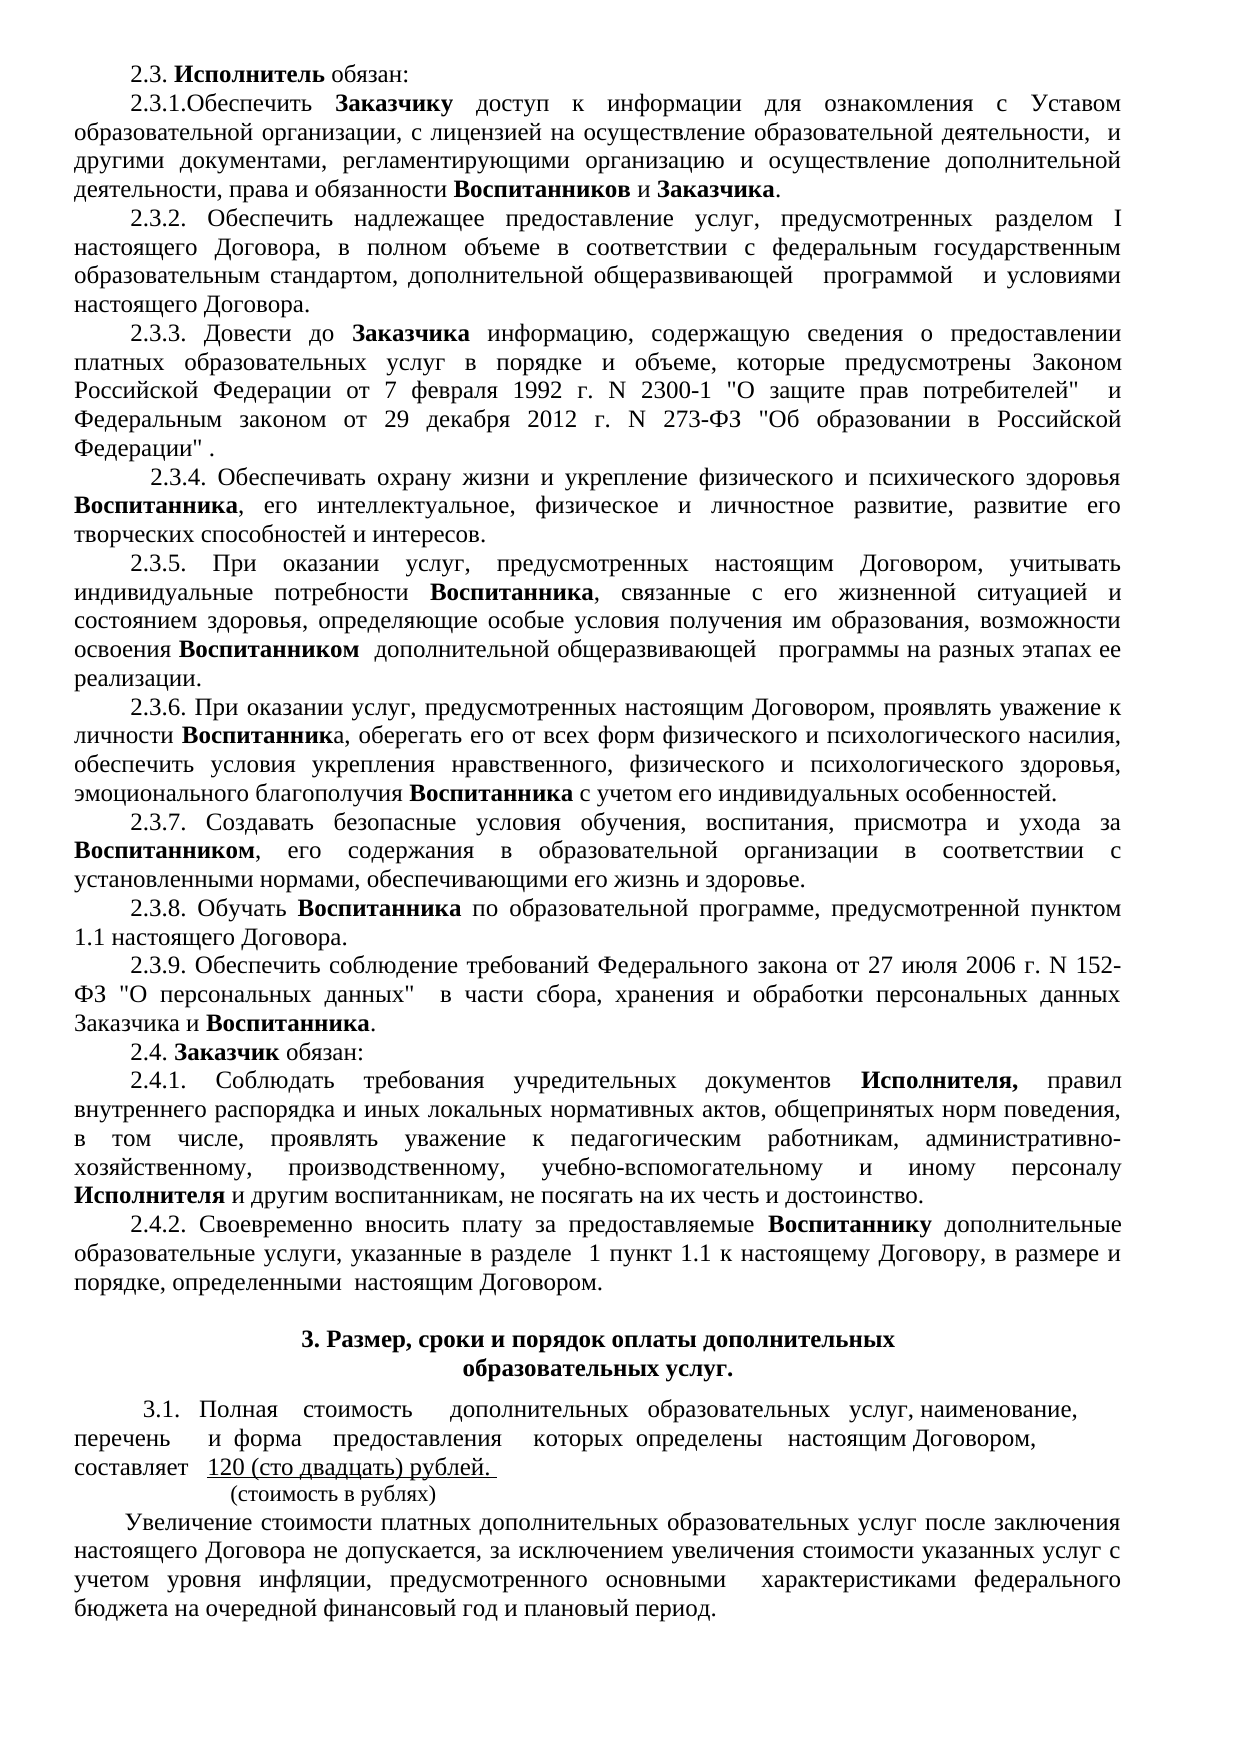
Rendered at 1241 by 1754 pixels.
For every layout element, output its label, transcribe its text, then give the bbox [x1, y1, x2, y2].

text 2.4.2. Своевременно вносить плату за предоставляемые Воспитаннику дополнительные образовательные услуги, указанные в разделе 1 пункт 1.1 к настоящему Договору, в размере и порядке, определенными настоящим Договором. [74, 1209, 1122, 1295]
text 2.4. Заказчик обязан: [74, 1037, 1122, 1065]
text 2.3.4. Обеспечивать охрану жизни и укрепление физического и психического здоровья Воспитанника, его интеллектуальное, физическое и личностное развитие, развитие его творческих способностей и интересов. [74, 462, 1122, 548]
text 2.3.3. Довести до Заказчика информацию, содержащую сведения о предоставлении платных образовательных услуг в порядке и объеме, которые предусмотрены Законом Российской Федерации от 7 февраля 1992 г. N 2300-1 "О защите прав потребителей" и Федеральным законом от 29 декабря 2012 г. N 273-ФЗ "Об образовании в Российской Федерации" . [74, 318, 1122, 462]
text 2.3.9. Обеспечить соблюдение требований Федерального закона от 27 июля 2006 г. N 152-ФЗ "О персональных данных" в части сбора, хранения и обработки персональных данных Заказчика и Воспитанника. [74, 950, 1122, 1037]
text 2.4.1. Соблюдать требования учредительных документов Исполнителя, правил внутреннего распорядка и иных локальных нормативных актов, общепринятых норм поведения, в том числе, проявлять уважение к педагогическим работникам, административно-хозяйственному, производственному, учебно-вспомогательному и иному персоналу Исполнителя и другим воспитанникам, не посягать на их честь и достоинство. [74, 1065, 1122, 1209]
text 3. Размер, сроки и порядок оплаты дополнительных [74, 1324, 1122, 1353]
text 2.3.1.Обеспечить Заказчику доступ к информации для ознакомления с Уставом образовательной организации, с лицензией на осуществление образовательной деятельности, и другими документами, регламентирующими организацию и осуществление дополнительной деятельности, права и обязанности Воспитанников и Заказчика. [74, 88, 1122, 203]
text 2.3.5. При оказании услуг, предусмотренных настоящим Договором, учитывать индивидуальные потребности Воспитанника, связанные с его жизненной ситуацией и состоянием здоровья, определяющие особые условия получения им образования, возможности освоения Воспитанником дополнительной общеразвивающей программы на разных этапах ее реализации. [74, 548, 1122, 692]
text образовательных услуг. [74, 1353, 1122, 1382]
text 2.3.2. Обеспечить надлежащее предоставление услуг, предусмотренных разделом I настоящего Договора, в полном объеме в соответствии с федеральным государственным образовательным стандартом, дополнительной общеразвивающей программой и условиями настоящего Договора. [74, 203, 1122, 318]
text 2.3.8. Обучать Воспитанника по образовательной программе, предусмотренной пунктом 1.1 настоящего Договора. [74, 893, 1122, 950]
text Увеличение стоимости платных дополнительных образовательных услуг после заключения настоящего Договора не допускается, за исключением увеличения стоимости указанных услуг с учетом уровня инфляции, предусмотренного основными характеристиками федерального бюджета на очередной финансовый год и плановый период. [74, 1507, 1122, 1622]
text 2.3.6. При оказании услуг, предусмотренных настоящим Договором, проявлять уважение к личности Воспитанника, оберегать его от всех форм физического и психологического насилия, обеспечить условия укрепления нравственного, физического и психологического здоровья, эмоционального благополучия Воспитанника с учетом его индивидуальных особенностей. [74, 692, 1122, 807]
text 3.1. Полная стоимость дополнительных образовательных услуг, наименование, перечень и форма предоставления которых определены настоящим Договором, составляет 120 (сто двадцать) рублей. [74, 1394, 1122, 1480]
text 2.3.7. Создавать безопасные условия обучения, воспитания, присмотра и ухода за Воспитанником, его содержания в образовательной организации в соответствии с установленными нормами, обеспечивающими его жизнь и здоровье. [74, 807, 1122, 893]
text (стоимость в рублях) [74, 1480, 1122, 1507]
text 2.3. Исполнитель обязан: [74, 59, 1122, 88]
